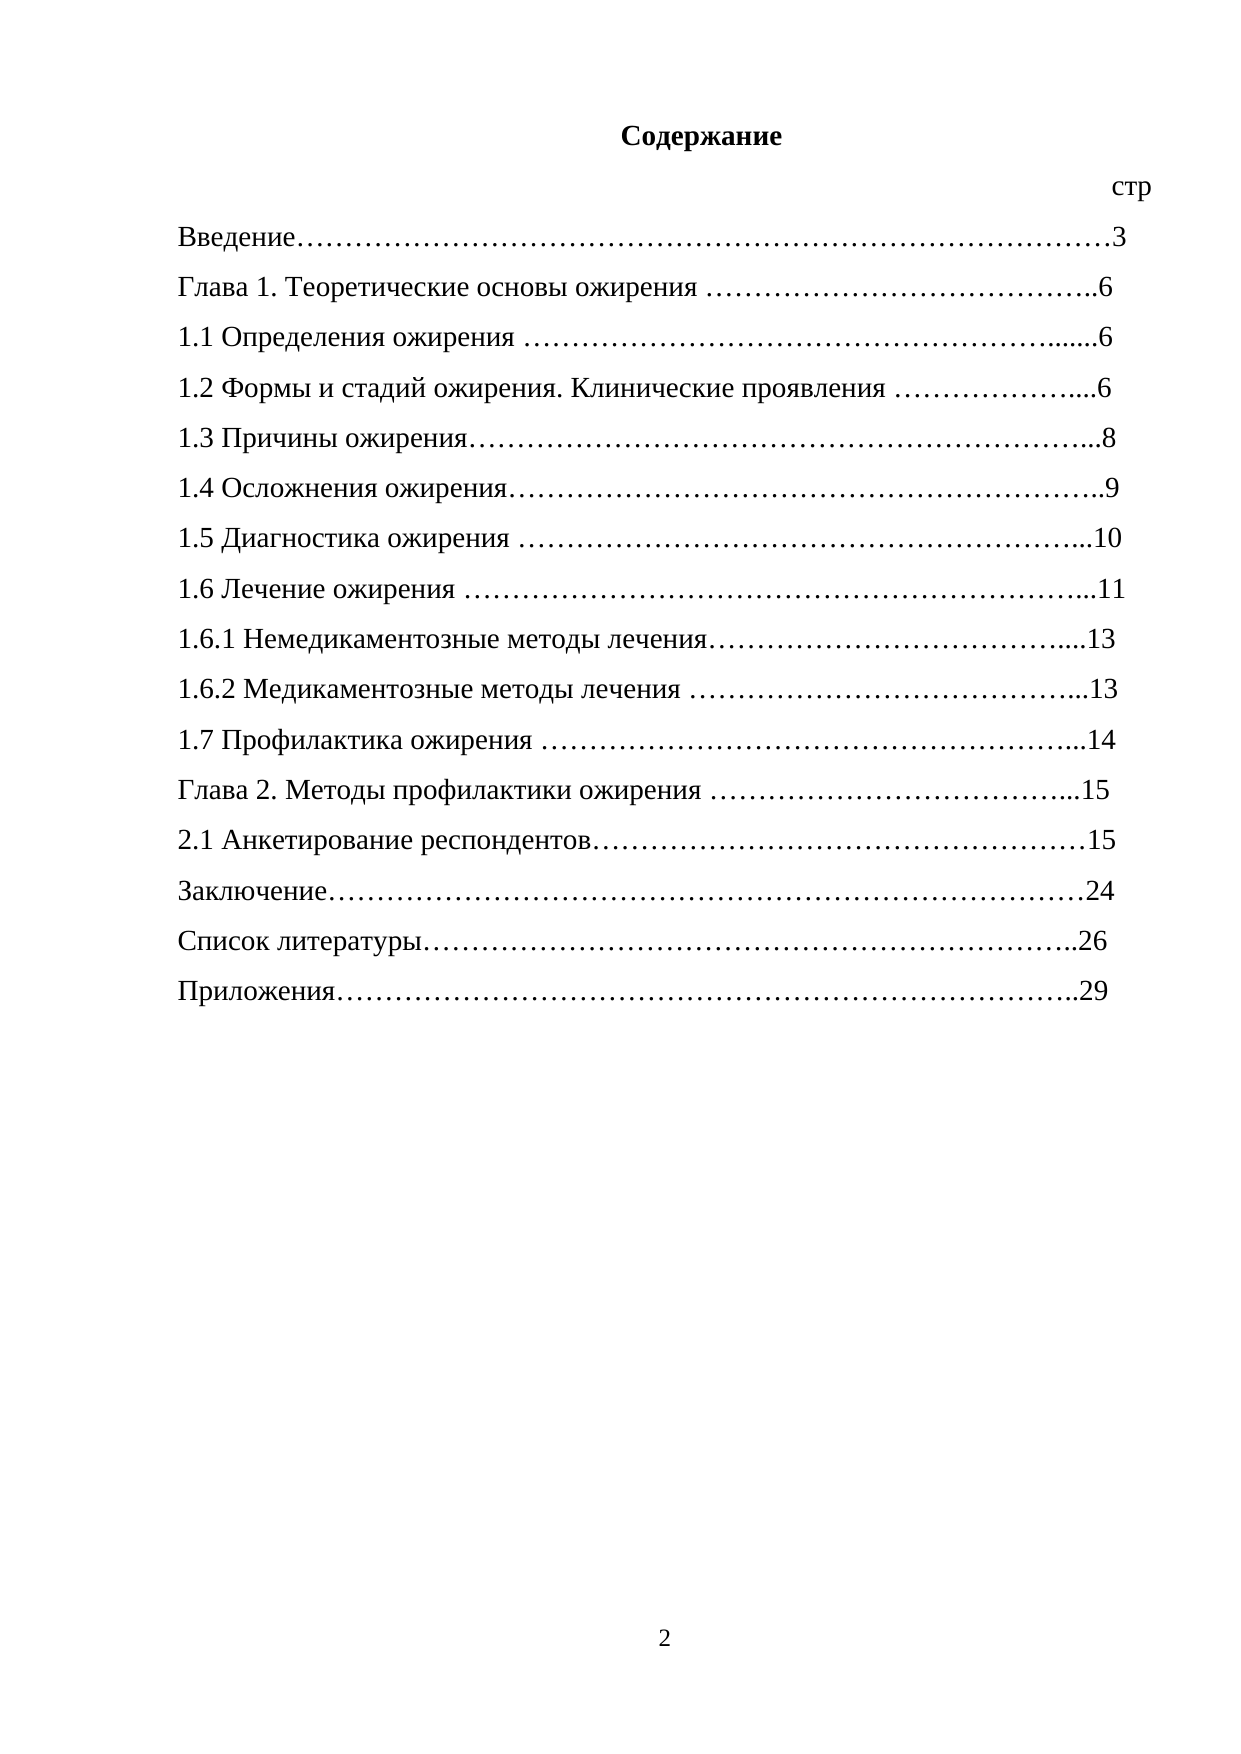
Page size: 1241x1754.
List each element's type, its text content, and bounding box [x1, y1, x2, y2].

text стр [177, 168, 1152, 202]
text 1.2 Формы и стадий ожирения. Клинические проявления ………………....6 [177, 370, 1152, 403]
text 1.1 Определения ожирения ……………………………………………….......6 [177, 319, 1152, 353]
text Заключение……………………………………………………………………24 [177, 873, 1152, 906]
text 1.3 Причины ожирения………………………………………………………...8 [177, 420, 1152, 453]
text 1.4 Осложнения ожирения……………………………………………………..9 [177, 470, 1152, 504]
text Глава 2. Методы профилактики ожирения ………………………………...15 [177, 772, 1152, 806]
text 1.6.1 Немедикаментозные методы лечения………………………………....13 [177, 621, 1152, 655]
text Глава 1. Теоретические основы ожирения …………………………………..6 [177, 269, 1152, 303]
text Содержание [177, 118, 1152, 152]
text 1.5 Диагностика ожирения …………………………………………………...10 [177, 521, 1152, 554]
text 2.1 Анкетирование респондентов……………………………………………15 [177, 822, 1152, 856]
text 1.6 Лечение ожирения ………………………………………………………...11 [177, 571, 1152, 604]
text 1.6.2 Медикаментозные методы лечения …………………………………...13 [177, 672, 1152, 705]
text Приложения…………………………………………………………………..29 [177, 973, 1152, 1007]
text 1.7 Профилактика ожирения ………………………………………………...14 [177, 722, 1152, 755]
text Введение…………………………………………………………………………3 [177, 219, 1152, 252]
text Список литературы…………………………………………………………..26 [177, 923, 1152, 957]
